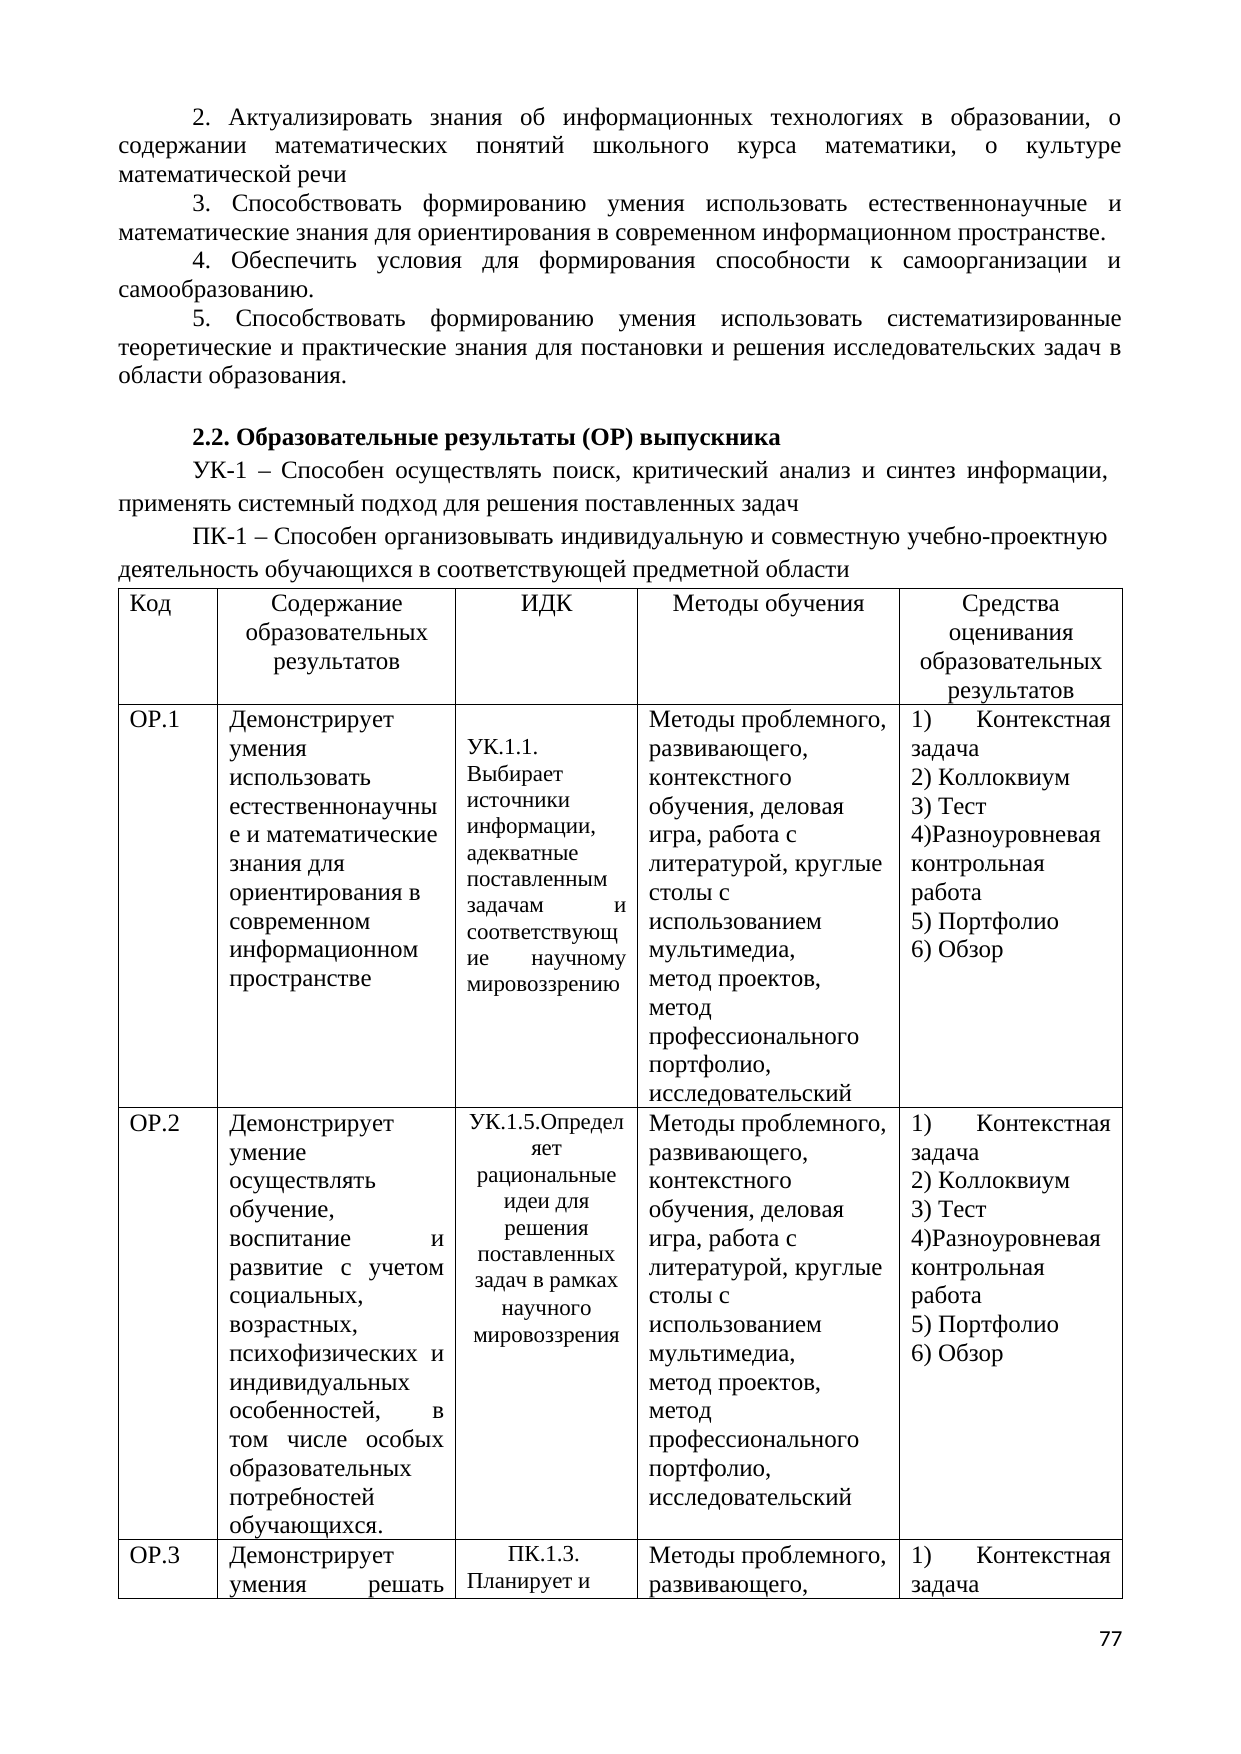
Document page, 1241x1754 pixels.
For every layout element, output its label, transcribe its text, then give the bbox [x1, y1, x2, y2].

table_cell УК.1.1. Выбирает источники информации, адекватные поставленным задачам и соответствующие научному мировоззрению [456, 705, 637, 1107]
text 4. Обеспечить условия для формирования способности к самоорганизации и самообразованию. [118, 246, 1122, 303]
table_cell ОР.3 [119, 1540, 217, 1598]
table_header ИДК [456, 589, 637, 703]
table_cell 1) Контекстная задача 2) Коллоквиум 3) Тест 4)Разноуровневая контрольная работа 5) Портфолио 6) Обзор [900, 705, 1122, 1107]
text 3. Способствовать формированию умения использовать естественнонаучные и математические знания для ориентирования в современном информационном пространстве. [118, 188, 1122, 246]
table_cell ОР.1 [119, 705, 217, 1107]
text 5. Способствовать формированию умения использовать систематизированные теоретические и практические знания для постановки и решения исследовательских задач в области образования. [118, 303, 1122, 389]
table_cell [900, 1540, 1122, 1598]
table_cell Демонстрирует умения использовать естественнонаучные и математические знания для ориентирования в современном информационном пространстве [218, 705, 455, 1107]
table_cell 1) Контекстная задача 2) Коллоквиум 3) Тест 4)Разноуровневая контрольная работа 5) Портфолио 6) Обзор [900, 1108, 1122, 1539]
text УК-1 – Способен осуществлять поиск, критический анализ и синтез информации, применять системный подход для решения поставленных задач [118, 455, 1108, 517]
table_header Средства оценивания образовательных результатов [900, 589, 1122, 703]
text 2.2. Образовательные результаты (ОР) выпускника [118, 422, 1108, 451]
table_cell ОР.2 [119, 1108, 217, 1539]
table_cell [218, 1540, 455, 1598]
table_header Код [119, 589, 217, 703]
text ПК-1 – Способен организовывать индивидуальную и совместную учебно-проектную деятельность обучающихся в соответствующей предметной области [118, 521, 1108, 583]
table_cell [638, 1540, 899, 1598]
table_cell УК.1.5.Определяет рациональные идеи для решения поставленных задач в рамках научного мировоззрения [456, 1108, 637, 1539]
table_cell Демонстрирует умение осуществлять обучение, воспитание и развитие с учетом социальных, возрастных, психофизических и индивидуальных особенностей, в том числе особых образовательных потребностей обучающихся. [218, 1108, 455, 1539]
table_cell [456, 1540, 637, 1598]
text 2. Актуализировать знания об информационных технологиях в образовании, о содержании математических понятий школьного курса математики, о культуре математической речи [118, 102, 1122, 188]
table_header Содержание образовательных результатов [218, 589, 455, 703]
table_header Методы обучения [638, 589, 899, 703]
